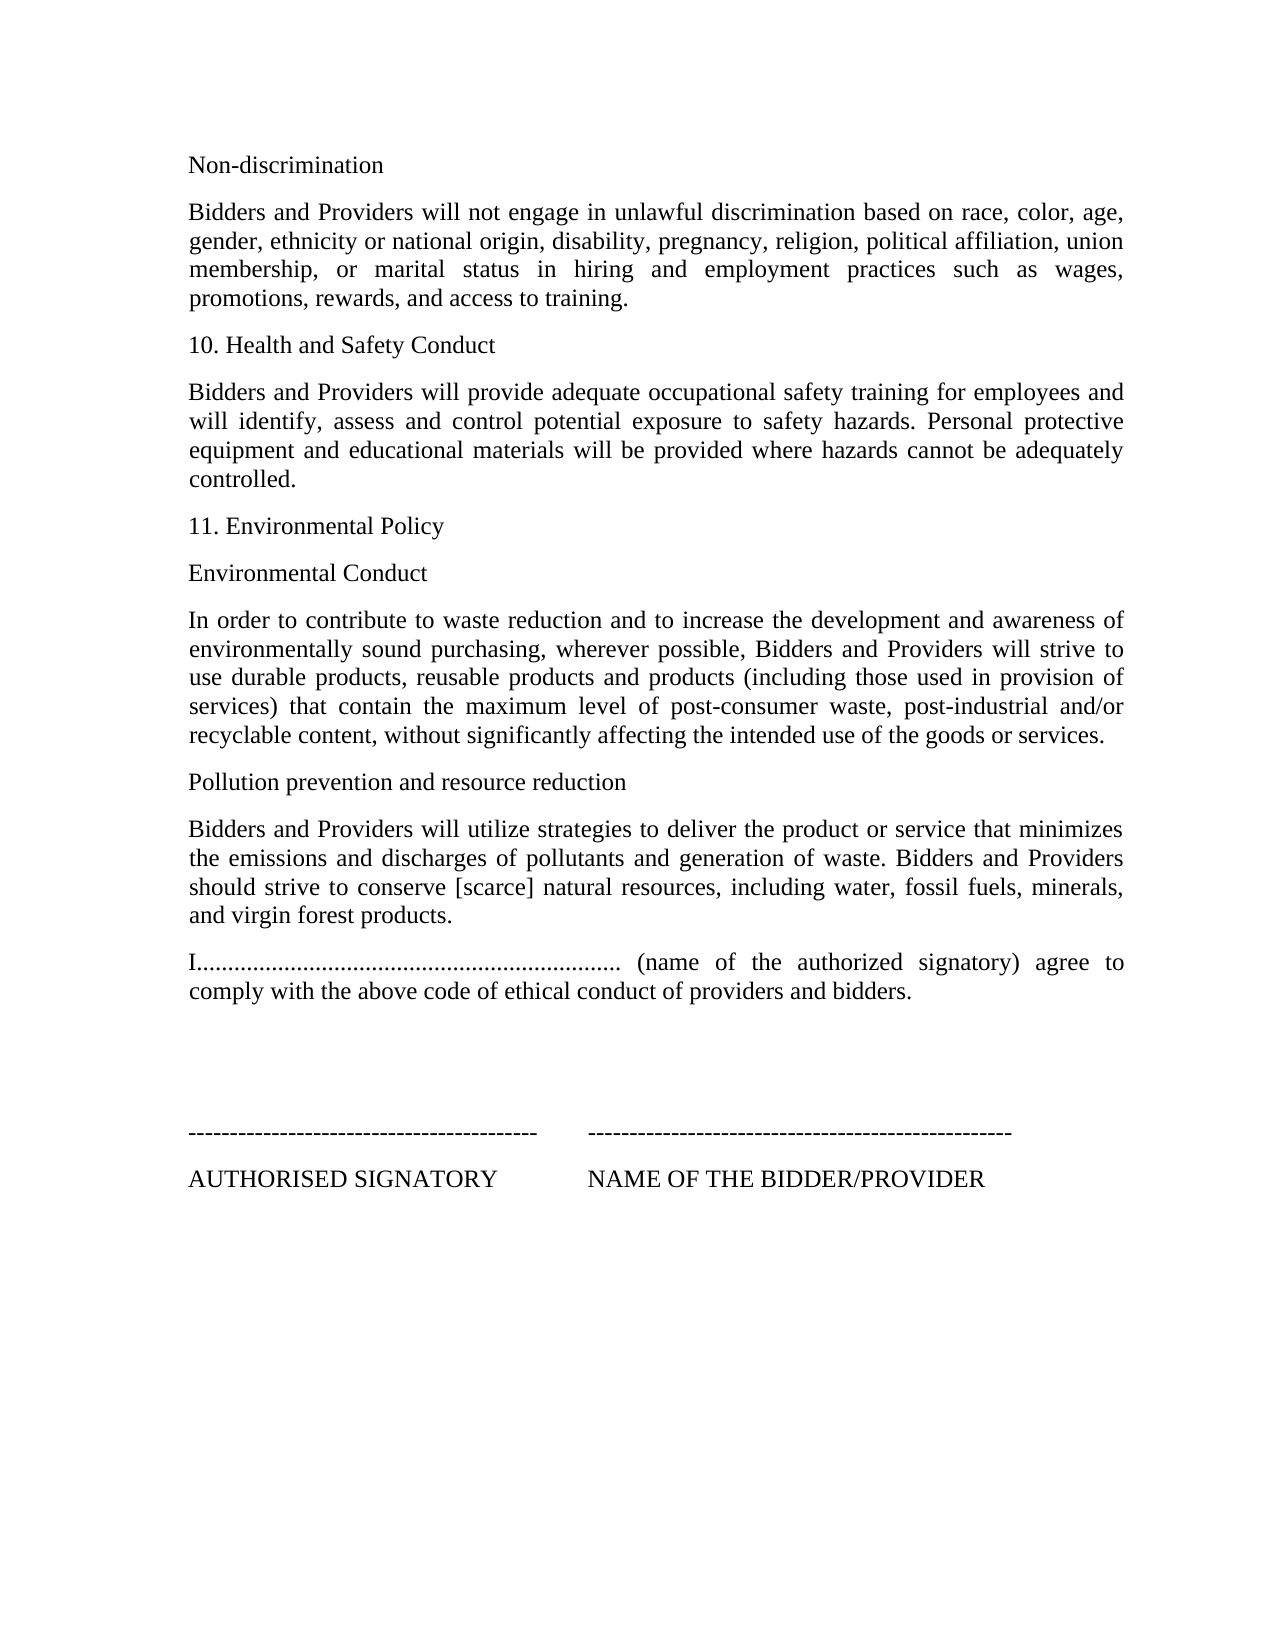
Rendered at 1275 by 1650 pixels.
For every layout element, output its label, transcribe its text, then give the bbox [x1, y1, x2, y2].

text In order to contribute to waste reduction and to increase the development and awareness of environmentally sound purchasing, wherever possible, Bidders and Providers will strive to use durable products, reusable products and products (including those used in provision of services) that contain the maximum level of post-consumer waste, post-industrial and/or recyclable content, without significantly affecting the intended use of the goods or services. [188, 605, 1125, 749]
text Bidders and Providers will not engage in unlawful discrimination based on race, color, age, gender, ethnicity or national origin, disability, pregnancy, religion, political affiliation, union membership, or marital status in hiring and employment practices such as wages, promotions, rewards, and access to training. [188, 197, 1125, 312]
text Bidders and Providers will utilize strategies to deliver the product or service that minimizes the emissions and discharges of pollutants and generation of waste. Bidders and Providers should strive to conserve [scarce] natural resources, including water, fossil fuels, minerals, and virgin forest products. [188, 814, 1125, 929]
text 11. Environmental Policy [188, 511, 1125, 539]
text Bidders and Providers will provide adequate occupational safety training for employees and will identify, assess and control potential exposure to safety hazards. Personal protective equipment and educational materials will be provided where hazards cannot be adequately controlled. [188, 377, 1125, 492]
text AUTHORISED SIGNATORY NAME OF THE BIDDER/PROVIDER [188, 1164, 1125, 1193]
text Environmental Conduct [188, 558, 1125, 587]
text Non-discrimination [188, 150, 1125, 179]
text Pollution prevention and resource reduction [188, 767, 1125, 796]
text 10. Health and Safety Conduct [188, 330, 1125, 359]
text I.................................................................... (name of the authorized signatory) agree to comply with the above code of ethical conduct of providers and bidders. [188, 947, 1125, 1005]
text ------------------------------------------ --------------------------------------------------- [188, 1117, 1125, 1146]
